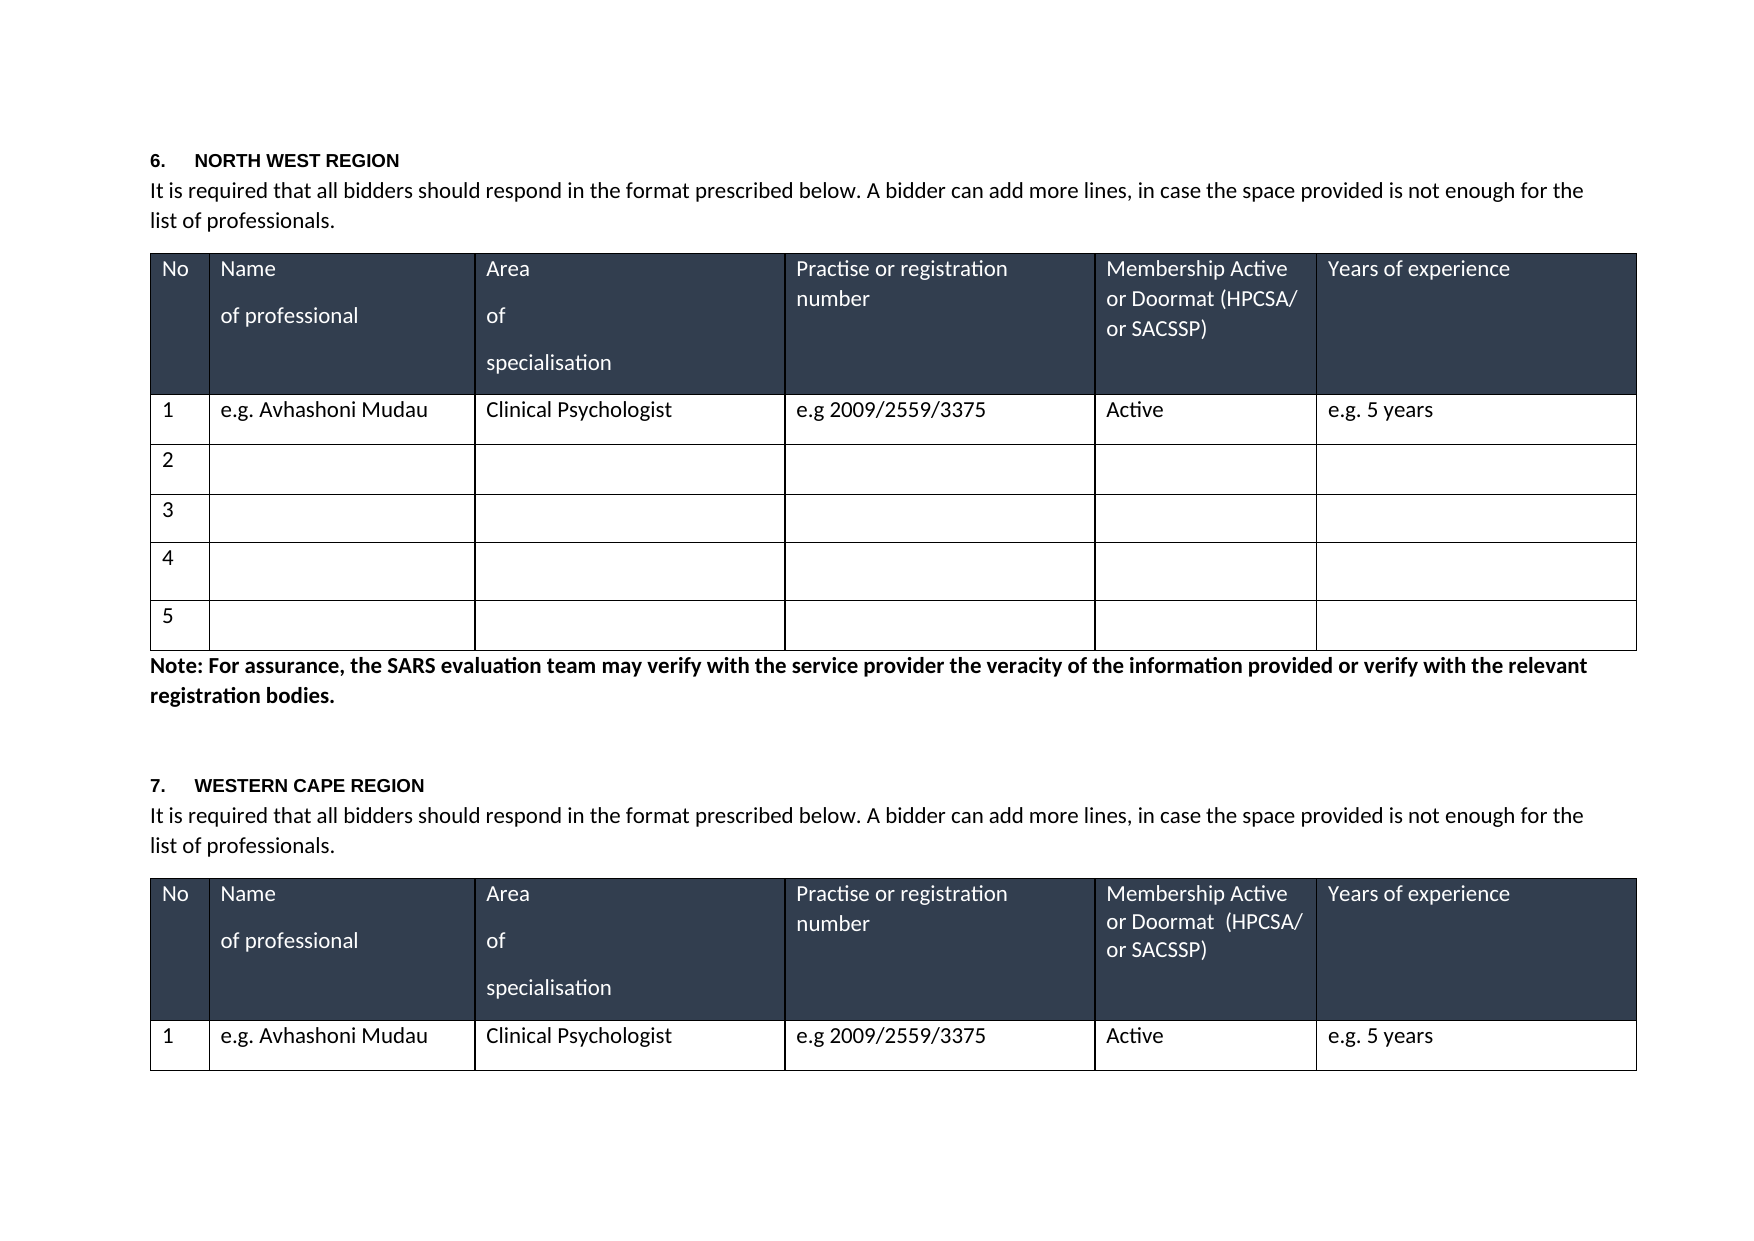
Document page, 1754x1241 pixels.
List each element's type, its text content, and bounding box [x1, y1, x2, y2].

table_header No [151, 254, 209, 394]
table_cell [1317, 445, 1636, 494]
text It is required that all bidders should respond in the format prescribed below. A bidder can add more lines, in case the space provided is not enough for the list of professionals. [150, 801, 1604, 859]
table_cell e.g. 5 years [1317, 1021, 1636, 1070]
table_header Name of professional [210, 254, 474, 394]
text It is required that all bidders should respond in the format prescribed below. A bidder can add more lines, in case the space provided is not enough for the list of professionals. [150, 176, 1604, 234]
table_cell [1096, 601, 1316, 650]
table_cell [786, 543, 1094, 600]
table_header Area of specialisation [476, 879, 784, 1020]
table_cell 1 [151, 1021, 209, 1070]
table_cell [476, 601, 784, 650]
table_header Membership Active or Doormat (HPCSA/ or SACSSP) [1096, 254, 1316, 394]
table_header Practise or registration number [786, 879, 1094, 1020]
table_header Area of specialisation [476, 254, 784, 394]
table_cell 1 [151, 395, 209, 444]
table_header No [151, 879, 209, 1020]
table_cell [1317, 495, 1636, 542]
table_cell [786, 495, 1094, 542]
table_cell [210, 495, 474, 542]
list WESTERN CAPE REGION [150, 775, 1604, 797]
table_cell [1096, 543, 1316, 600]
table_header Practise or registration number [786, 254, 1094, 394]
table_cell Active [1096, 395, 1316, 444]
table_cell 2 [151, 445, 209, 494]
table_cell [1317, 601, 1636, 650]
table_header Membership Active or Doormat (HPCSA/ or SACSSP) [1096, 879, 1316, 1020]
table_cell [476, 543, 784, 600]
table_header Years of experience [1317, 879, 1636, 1020]
table_cell [786, 601, 1094, 650]
table_cell [1096, 445, 1316, 494]
table_cell [786, 445, 1094, 494]
table_cell 3 [151, 495, 209, 542]
table_cell [210, 445, 474, 494]
table_cell [210, 601, 474, 650]
text Note: For assurance, the SARS evaluation team may verify with the service provider the veracity of the information provided or verify with the relevant registration bodies. [150, 651, 1604, 709]
table_cell e.g. Avhashoni Mudau [210, 1021, 474, 1070]
list NORTH WEST REGION [150, 150, 1604, 172]
table_cell e.g. 5 years [1317, 395, 1636, 444]
table_cell [210, 543, 474, 600]
table_cell [1317, 543, 1636, 600]
table_cell Clinical Psychologist [476, 1021, 784, 1070]
table_header Years of experience [1317, 254, 1636, 394]
table_cell [1096, 495, 1316, 542]
table_cell e.g 2009/2559/3375 [786, 395, 1094, 444]
table_cell 4 [151, 543, 209, 600]
table_cell [476, 445, 784, 494]
table_cell [476, 495, 784, 542]
table_cell Clinical Psychologist [476, 395, 784, 444]
table_header Name of professional [210, 879, 474, 1020]
table_cell 5 [151, 601, 209, 650]
table_cell Active [1096, 1021, 1316, 1070]
table_cell e.g. Avhashoni Mudau [210, 395, 474, 444]
table_cell e.g 2009/2559/3375 [786, 1021, 1094, 1070]
